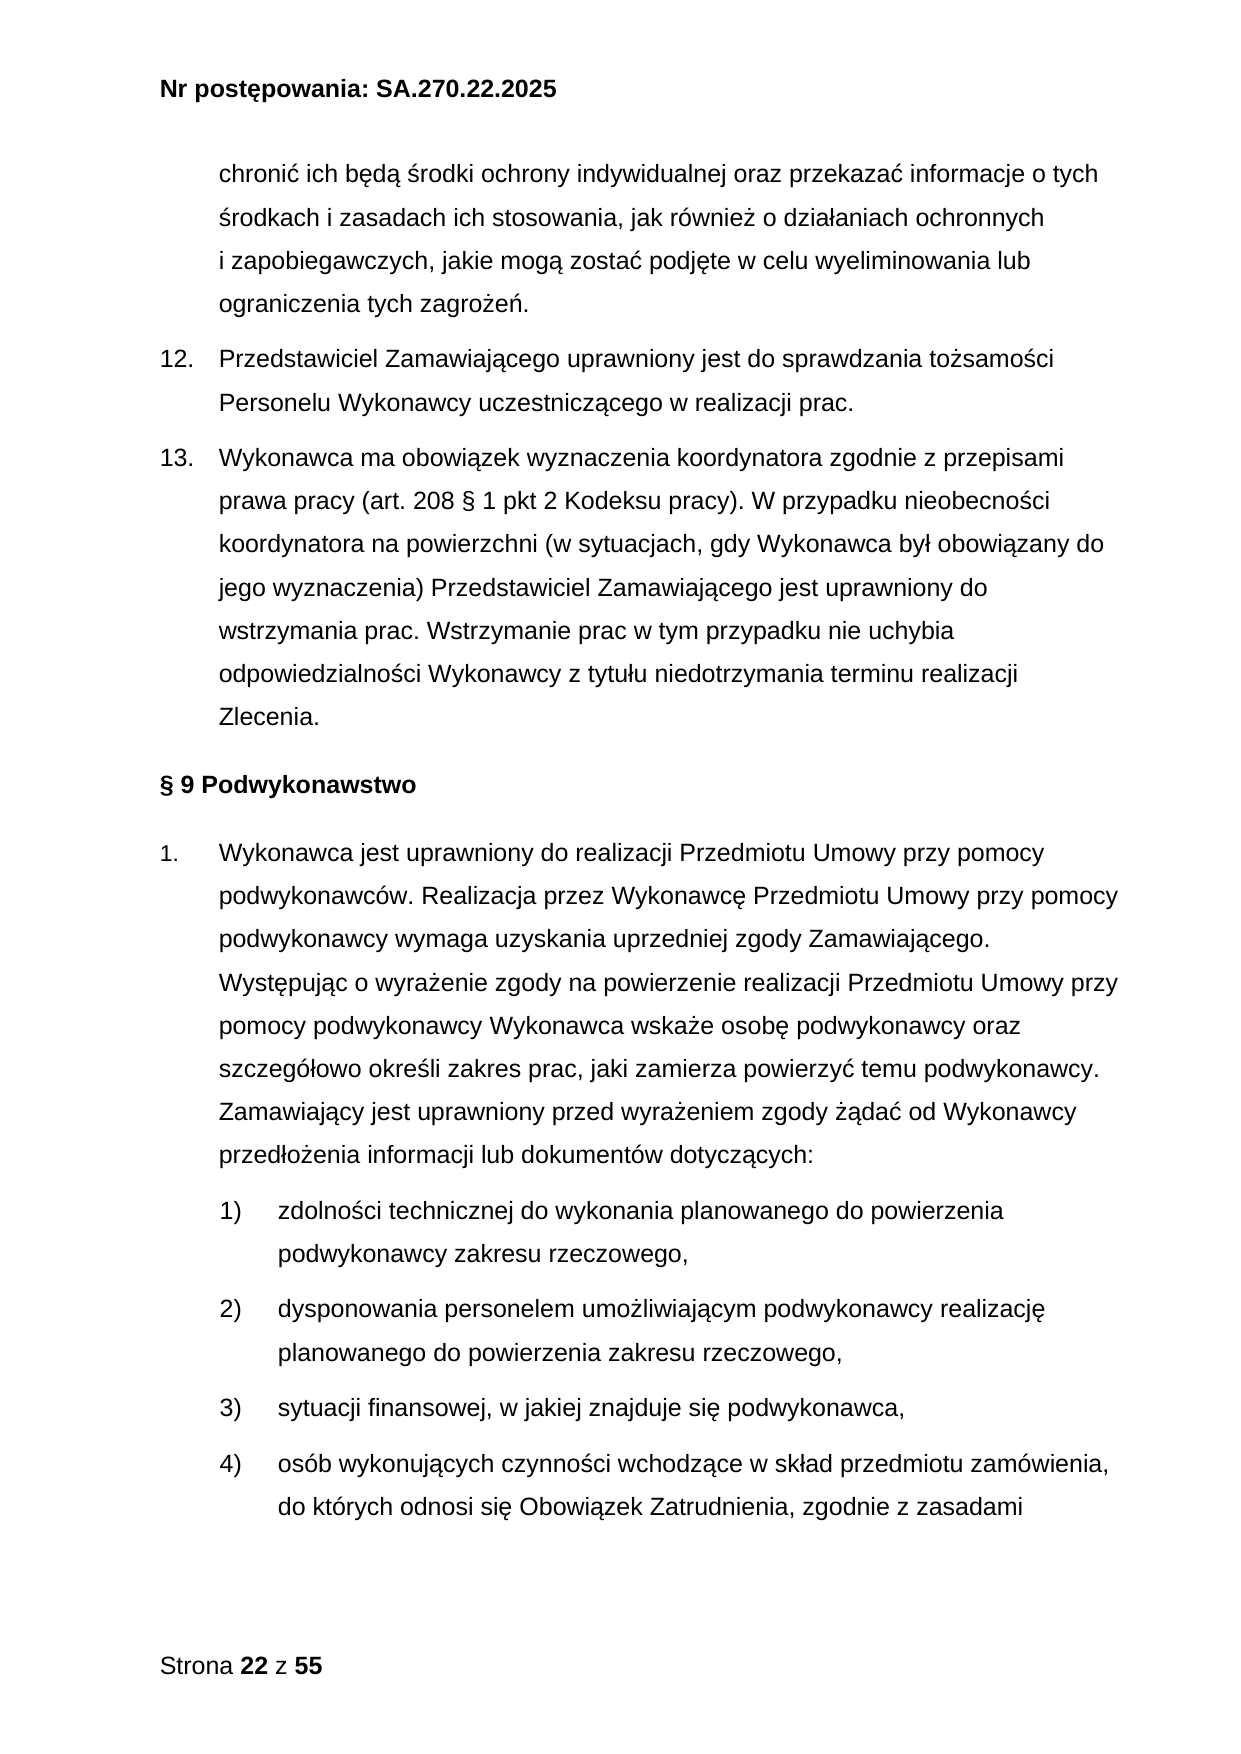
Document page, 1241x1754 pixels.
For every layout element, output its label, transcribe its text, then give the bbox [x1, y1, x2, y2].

text 3) sytuacji finansowej, w jakiej znajduje się podwykonawca, [219, 1393, 1122, 1422]
text 1) zdolności technicznej do wykonania planowanego do powierzenia podwykonawcy zakresu rzeczowego, [219, 1196, 1122, 1268]
text 12. Przedstawiciel Zamawiającego uprawniony jest do sprawdzania tożsamości Personelu Wykonawcy uczestniczącego w realizacji prac. [159, 344, 1122, 416]
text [219, 1449, 1122, 1521]
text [159, 159, 1122, 318]
text 2) dysponowania personelem umożliwiającym podwykonawcy realizację planowanego do powierzenia zakresu rzeczowego, [219, 1294, 1122, 1366]
subtitle § 9 Podwykonawstwo [159, 770, 1122, 799]
list Wykonawca jest uprawniony do realizacji Przedmiotu Umowy przy pomocy podwykonawców. Realizacja przez Wykonawcę Przedmiotu Umowy przy pomocy podwykonawcy wymaga uzyskania uprzedniej zgody Zamawiającego. Występując o wyrażenie zgody na powierzenie realizacji Przedmiotu Umowy przy pomocy podwykonawcy Wykonawca wskaże osobę podwykonawcy oraz szczegółowo określi zakres prac, jaki zamierza powierzyć temu podwykonawcy. Zamawiający jest uprawniony przed wyrażeniem zgody żądać od Wykonawcy przedłożenia informacji lub dokumentów dotyczących: [159, 838, 1122, 1169]
text 13. Wykonawca ma obowiązek wyznaczenia koordynatora zgodnie z przepisami prawa pracy (art. 208 § 1 pkt 2 Kodeksu pracy). W przypadku nieobecności koordynatora na powierzchni (w sytuacjach, gdy Wykonawca był obowiązany do jego wyznaczenia) Przedstawiciel Zamawiającego jest uprawniony do wstrzymania prac. Wstrzymanie prac w tym przypadku nie uchybia odpowiedzialności Wykonawcy z tytułu niedotrzymania terminu realizacji Zlecenia. [159, 443, 1122, 731]
